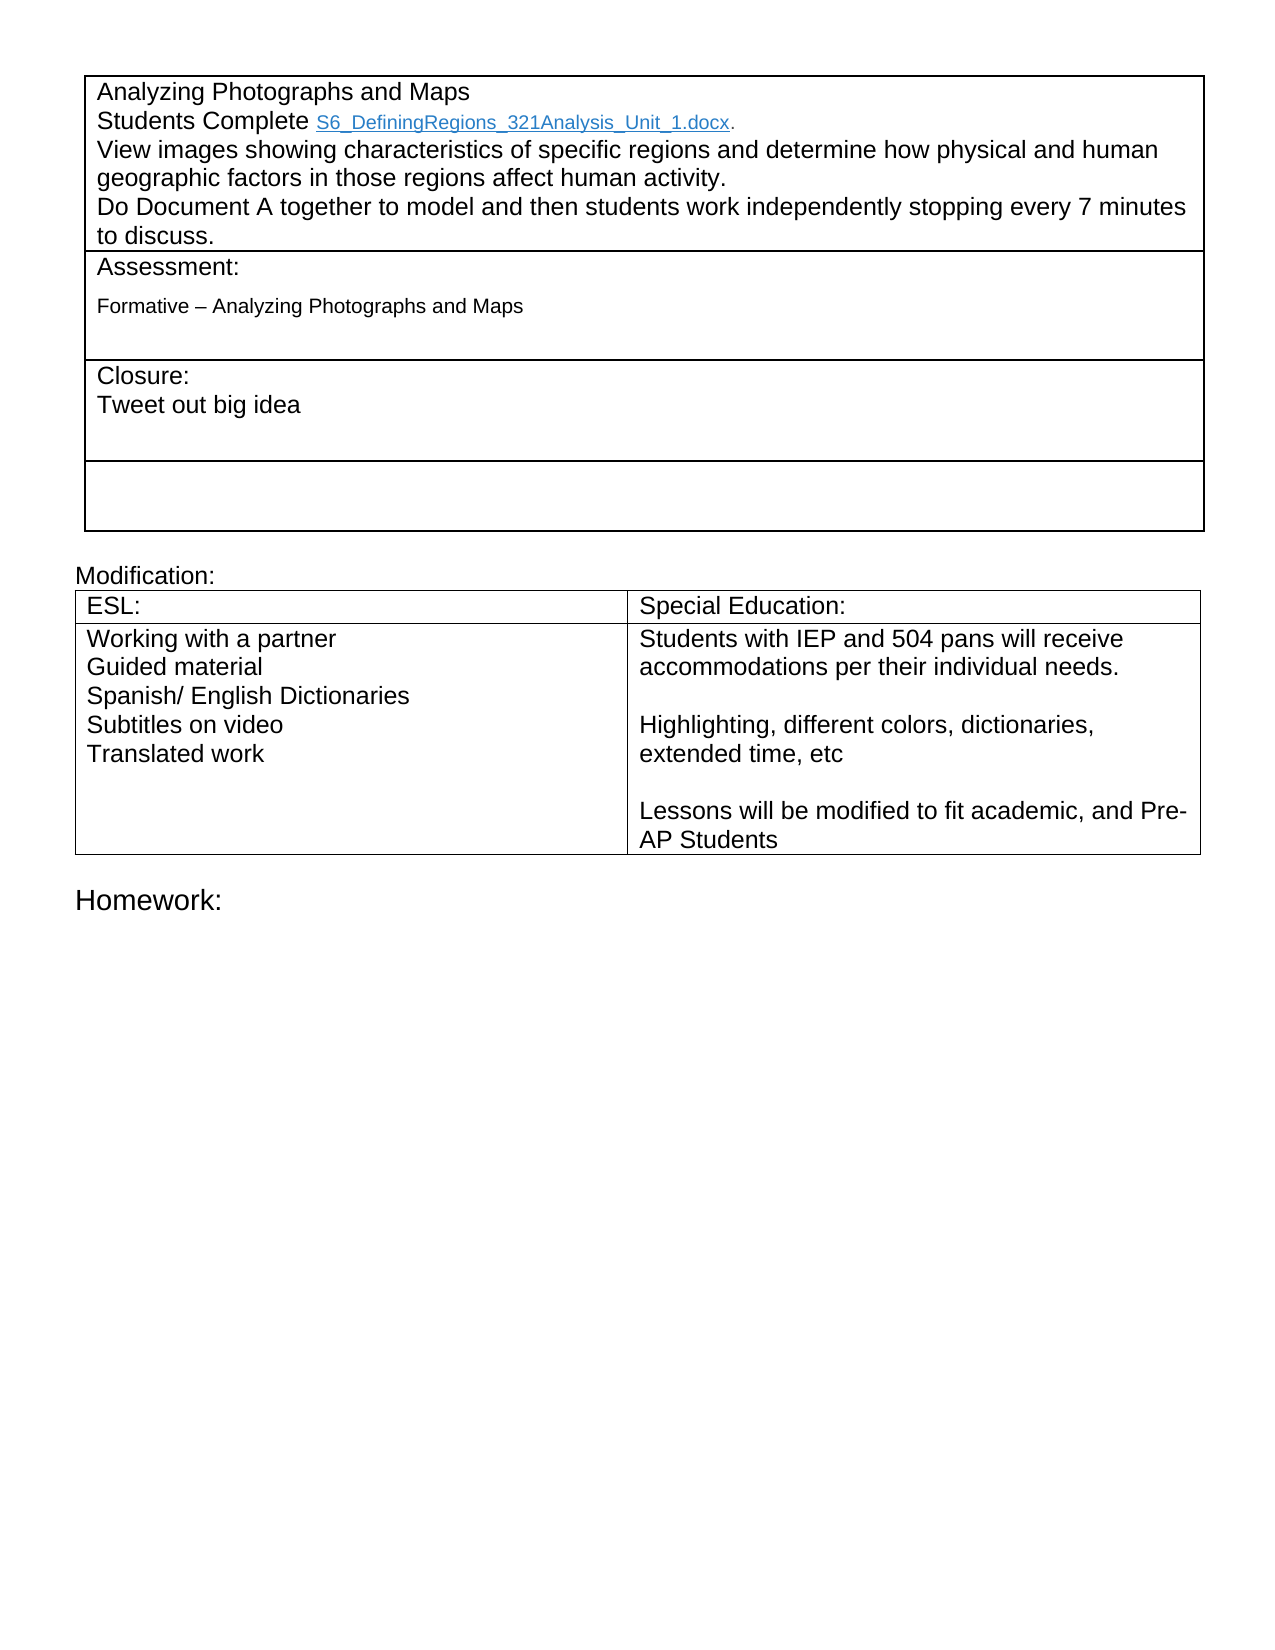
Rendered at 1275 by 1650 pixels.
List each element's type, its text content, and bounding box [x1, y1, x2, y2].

text Modification: [75, 561, 1200, 590]
table_header Special Education: [628, 591, 1200, 622]
table_cell [86, 462, 1203, 530]
text Homework: [75, 883, 1200, 917]
table_cell Working with a partner Guided material Spanish/ English Dictionaries Subtitles on video Translated work [76, 624, 627, 853]
table_cell Closure: Tweet out big idea [86, 361, 1203, 459]
table_cell Students with IEP and 504 pans will receive accommodations per their individual needs. Highlighting, different colors, dictionaries, extended time, etc Lessons will be modified to fit academic, and Pre-AP Students [628, 624, 1200, 853]
table_header ESL: [76, 591, 627, 622]
table_cell Analyzing Photographs and Maps Students Complete S6_DefiningRegions_321Analysis_Unit_1.docx. View images showing characteristics of specific regions and determine how physical and human geographic factors in those regions affect human activity. Do Document A together to model and then students work independently stopping every 7 minutes to discuss. [86, 77, 1203, 249]
table_cell Assessment: Formative – Analyzing Photographs and Maps [86, 252, 1203, 359]
